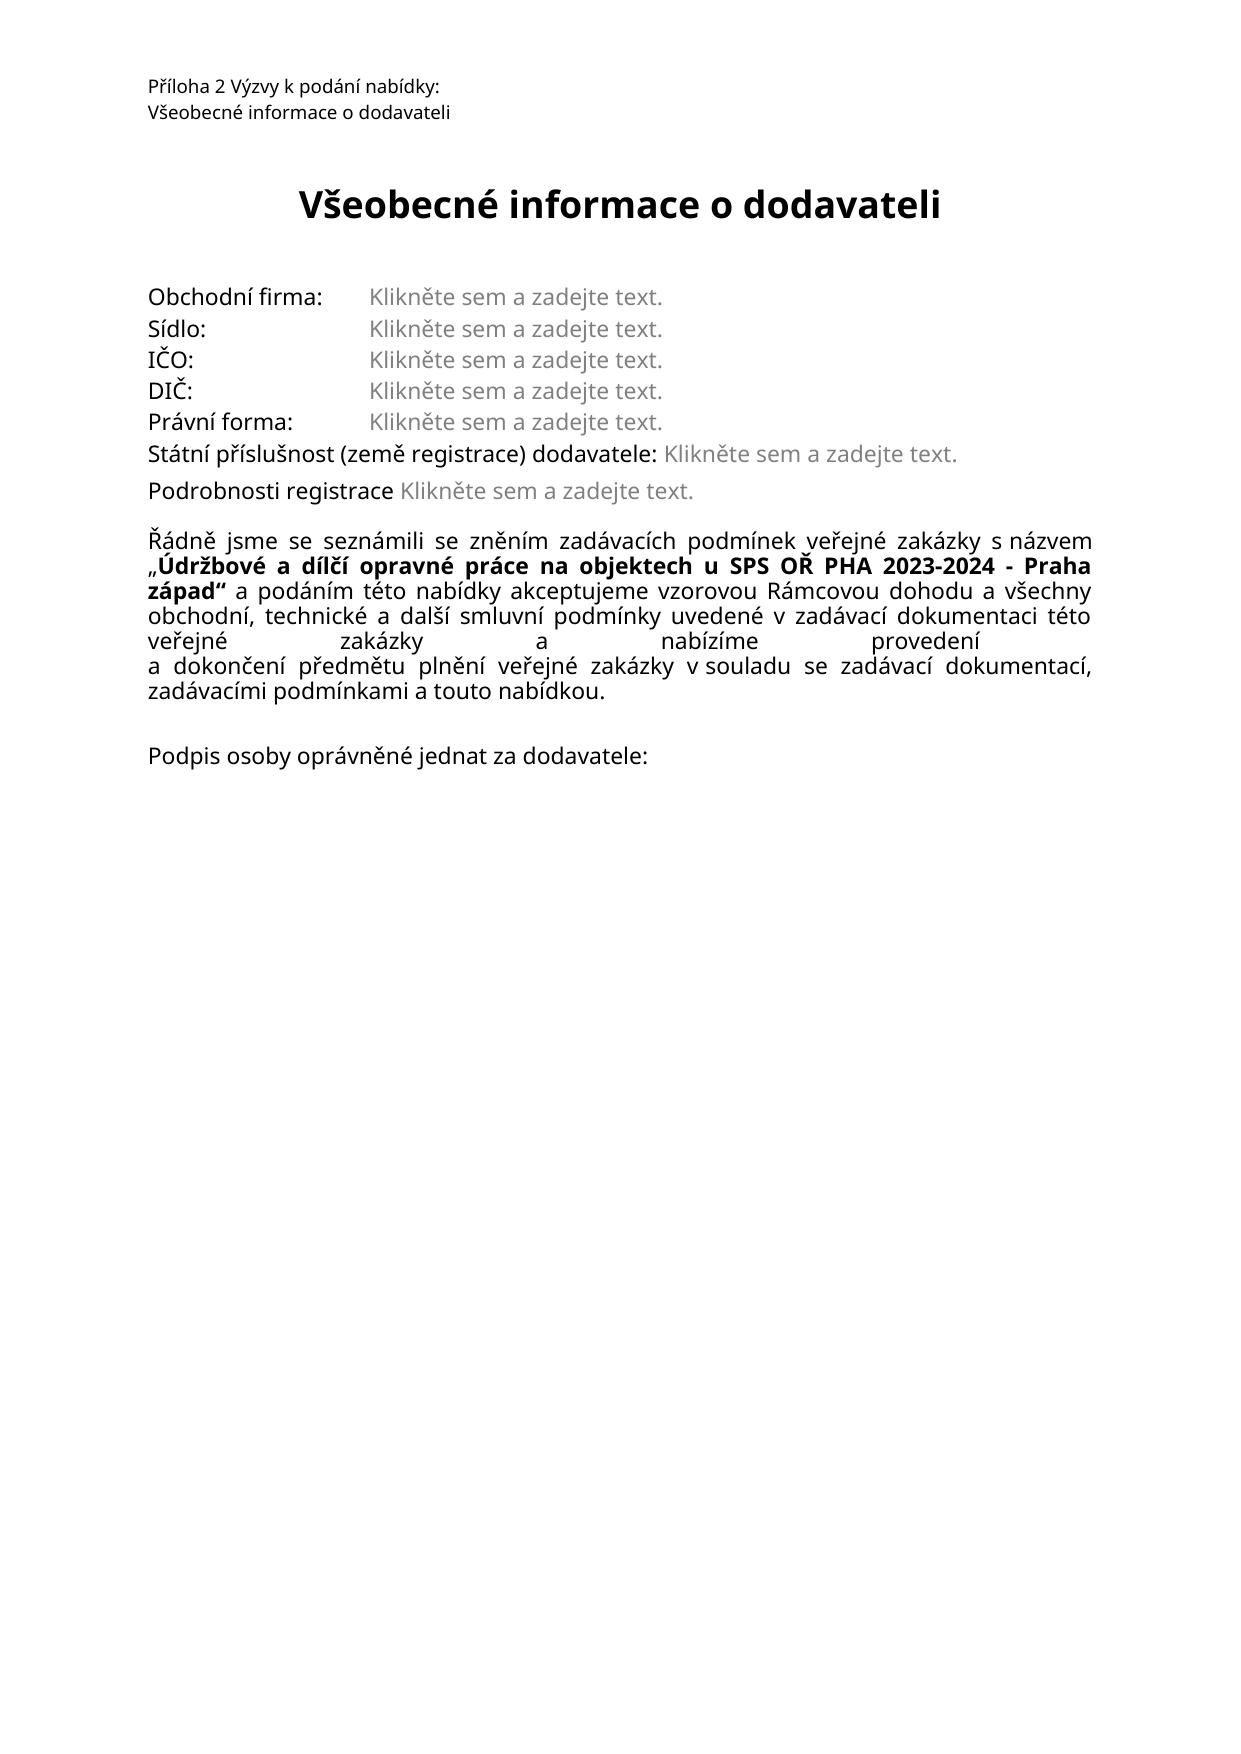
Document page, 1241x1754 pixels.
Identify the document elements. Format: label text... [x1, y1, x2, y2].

text Státní příslušnost (země registrace) dodavatele: [148, 442, 1093, 467]
text Obchodní firma: [148, 286, 1093, 311]
text Řádně jsme se seznámili se zněním zadávacích podmínek veřejné zakázky s názvem „Údržbové a dílčí opravné práce na objektech u SPS OŘ PHA 2023-2024 - Praha západ“ a podáním této nabídky akceptujeme vzorovou Rámcovou dohodu a všechny obchodní, technické a další smluvní podmínky uvedené v zadávací dokumentaci této veřejné zakázky a nabízíme provedení a dokončení předmětu plnění veřejné zakázky v souladu se zadávací dokumentací, zadávacími podmínkami a touto nabídkou. [148, 529, 1093, 704]
text Právní forma: [148, 411, 1093, 436]
text Sídlo: [148, 317, 1093, 342]
text Podpis osoby oprávněné jednat za dodavatele: [148, 739, 1093, 771]
text DIČ: [148, 379, 1093, 404]
text IČO: [148, 348, 1093, 373]
text Podrobnosti registrace [148, 479, 1093, 504]
title Všeobecné informace o dodavateli [148, 178, 1093, 229]
